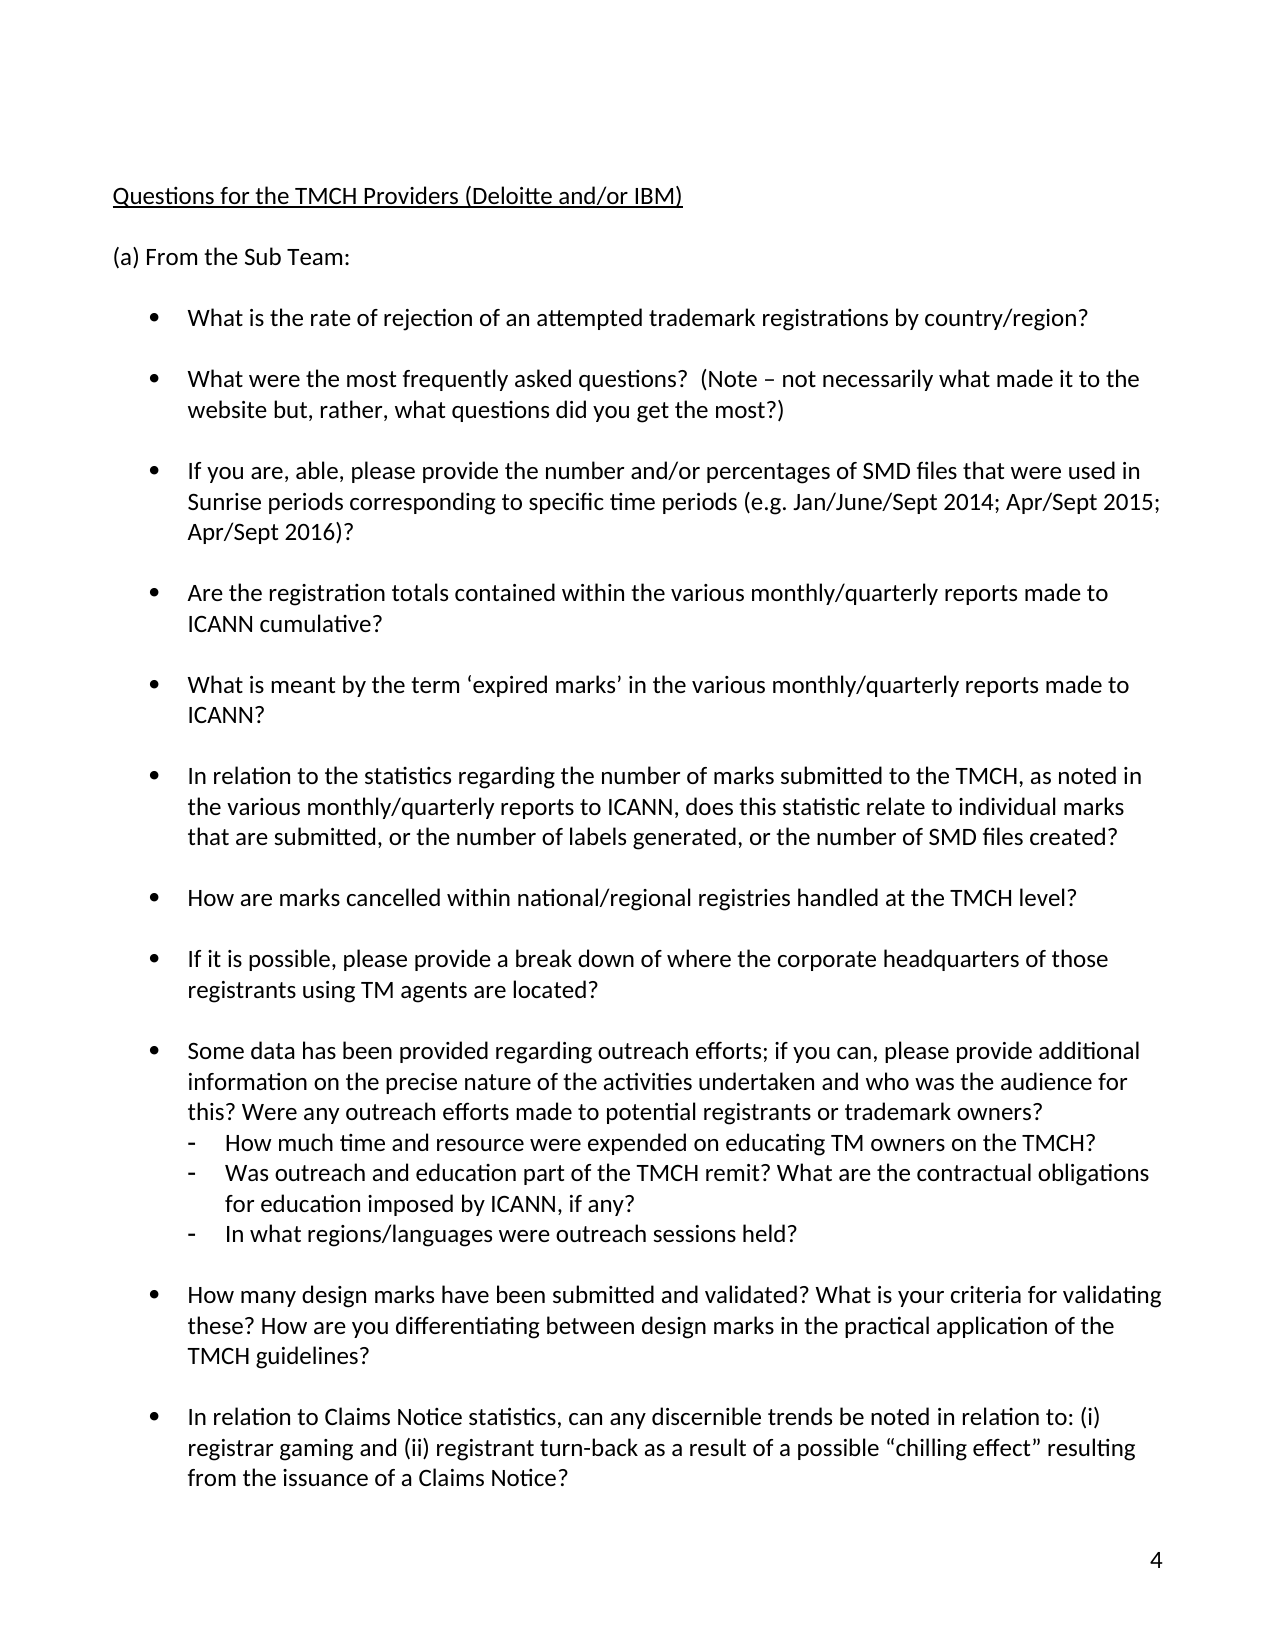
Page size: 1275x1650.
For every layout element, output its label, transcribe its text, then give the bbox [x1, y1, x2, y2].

list In relation to Claims Notice statistics, can any discernible trends be noted in relation to: (i) registrar gaming and (ii) registrant turn-back as a result of a possible “chilling effect” resulting from the issuance of a Claims Notice? [150, 1401, 1162, 1493]
list How much time and resource were expended on educating TM owners on the TMCH? [187, 1127, 1162, 1157]
list Some data has been provided regarding outreach efforts; if you can, please provide additional information on the precise nature of the activities undertaken and who was the audience for this? Were any outreach efforts made to potential registrants or trademark owners? [150, 1035, 1162, 1127]
list What is the rate of rejection of an attempted trademark registrations by country/region? [150, 303, 1162, 333]
text (a) From the Sub Team: [112, 242, 1162, 272]
list What were the most frequently asked questions? (Note – not necessarily what made it to the website but, rather, what questions did you get the most?) [150, 364, 1162, 425]
list How many design marks have been submitted and validated? What is your criteria for validating these? How are you differentiating between design marks in the practical application of the TMCH guidelines? [150, 1279, 1162, 1371]
text Questions for the TMCH Providers (Deloitte and/or IBM) [112, 181, 1162, 211]
list If it is possible, please provide a break down of where the corporate headquarters of those registrants using TM agents are located? [150, 943, 1162, 1004]
list Are the registration totals contained within the various monthly/quarterly reports made to ICANN cumulative? [150, 577, 1162, 638]
list What is meant by the term ‘expired marks’ in the various monthly/quarterly reports made to ICANN? [150, 669, 1162, 730]
list If you are, able, please provide the number and/or percentages of SMD files that were used in Sunrise periods corresponding to specific time periods (e.g. Jan/June/Sept 2014; Apr/Sept 2015; Apr/Sept 2016)? [150, 455, 1162, 547]
list In relation to the statistics regarding the number of marks submitted to the TMCH, as noted in the various monthly/quarterly reports to ICANN, does this statistic relate to individual marks that are submitted, or the number of labels generated, or the number of SMD files created? [150, 760, 1162, 852]
list Was outreach and education part of the TMCH remit? What are the contractual obligations for education imposed by ICANN, if any? [187, 1157, 1162, 1218]
list How are marks cancelled within national/regional registries handled at the TMCH level? [150, 882, 1162, 913]
list In what regions/languages were outreach sessions held? [187, 1218, 1162, 1249]
